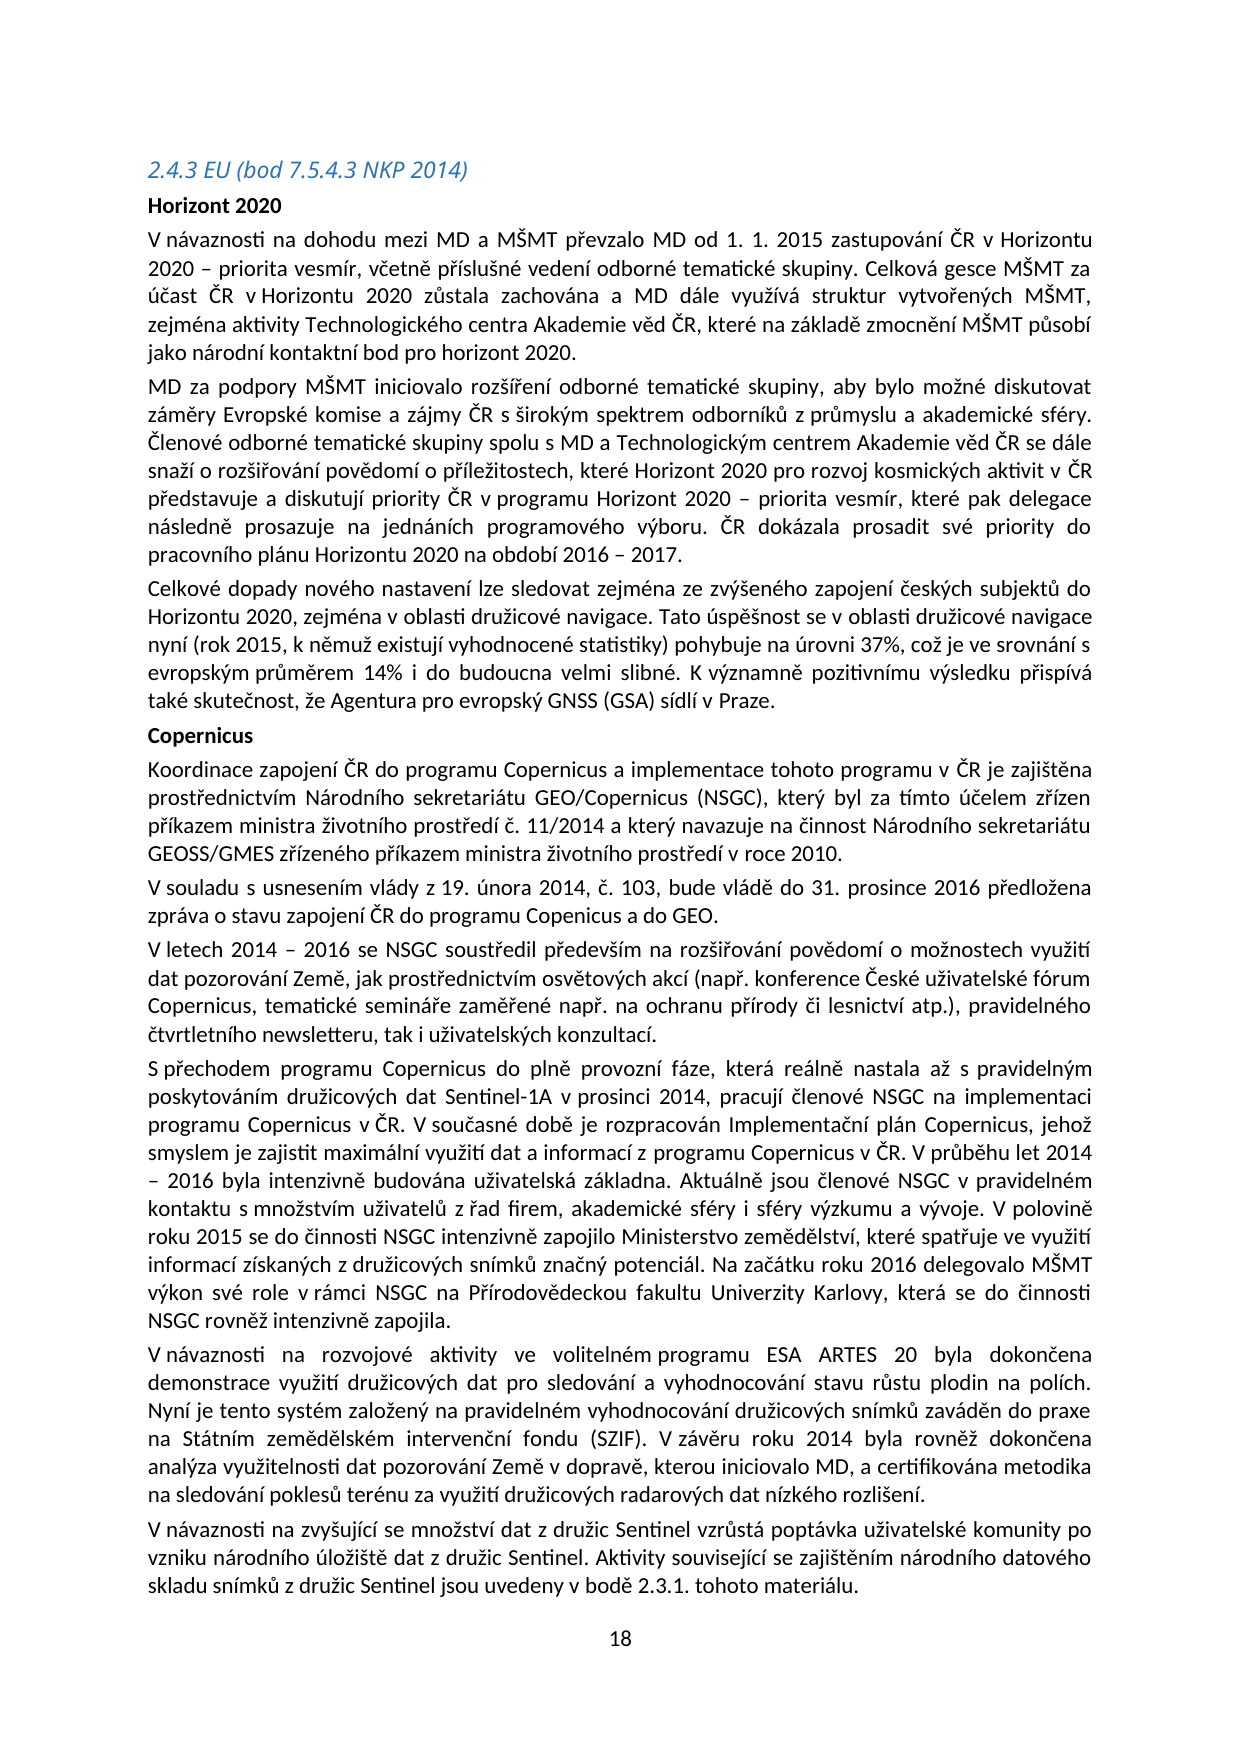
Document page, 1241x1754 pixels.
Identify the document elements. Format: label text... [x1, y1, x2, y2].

text V návaznosti na rozvojové aktivity ve volitelném programu ESA ARTES 20 byla dokončena demonstrace využití družicových dat pro sledování a vyhodnocování stavu růstu plodin na polích. Nyní je tento systém založený na pravidelném vyhodnocování družicových snímků zaváděn do praxe na Státním zemědělském intervenční fondu (SZIF). V závěru roku 2014 byla rovněž dokončena analýza využitelnosti dat pozorování Země v dopravě, kterou iniciovalo MD, a certifikována metodika na sledování poklesů terénu za využití družicových radarových dat nízkého rozlišení. [148, 1340, 1093, 1508]
text V souladu s usnesením vlády z 19. února 2014, č. 103, bude vládě do 31. prosince 2016 předložena zpráva o stavu zapojení ČR do programu Copenicus a do GEO. [148, 873, 1093, 929]
text V návaznosti na dohodu mezi MD a MŠMT převzalo MD od 1. 1. 2015 zastupování ČR v Horizontu 2020 – priorita vesmír, včetně příslušné vedení odborné tematické skupiny. Celková gesce MŠMT za účast ČR v Horizontu 2020 zůstala zachována a MD dále využívá struktur vytvořených MŠMT, zejména aktivity Technologického centra Akademie věd ČR, které na základě zmocnění MŠMT působí jako národní kontaktní bod pro horizont 2020. [148, 226, 1093, 366]
text MD za podpory MŠMT iniciovalo rozšíření odborné tematické skupiny, aby bylo možné diskutovat záměry Evropské komise a zájmy ČR s širokým spektrem odborníků z průmyslu a akademické sféry. Členové odborné tematické skupiny spolu s MD a Technologickým centrem Akademie věd ČR se dále snaží o rozšiřování povědomí o příležitostech, které Horizont 2020 pro rozvoj kosmických aktivit v ČR představuje a diskutují priority ČR v programu Horizont 2020 – priorita vesmír, které pak delegace následně prosazuje na jednáních programového výboru. ČR dokázala prosadit své priority do pracovního plánu Horizontu 2020 na období 2016 – 2017. [148, 372, 1093, 568]
text S přechodem programu Copernicus do plně provozní fáze, která reálně nastala až s pravidelným poskytováním družicových dat Sentinel-1A v prosinci 2014, pracují členové NSGC na implementaci programu Copernicus v ČR. V současné době je rozpracován Implementační plán Copernicus, jehož smyslem je zajistit maximální využití dat a informací z programu Copernicus v ČR. V průběhu let 2014 – 2016 byla intenzivně budována uživatelská základna. Aktuálně jsou členové NSGC v pravidelném kontaktu s množstvím uživatelů z řad firem, akademické sféry i sféry výzkumu a vývoje. V polovině roku 2015 se do činnosti NSGC intenzivně zapojilo Ministerstvo zemědělství, které spatřuje ve využití informací získaných z družicových snímků značný potenciál. Na začátku roku 2016 delegovalo MŠMT výkon své role v rámci NSGC na Přírodovědeckou fakultu Univerzity Karlovy, která se do činnosti NSGC rovněž intenzivně zapojila. [148, 1054, 1093, 1334]
text Horizont 2020 [148, 191, 1093, 219]
text V návaznosti na zvyšující se množství dat z družic Sentinel vzrůstá poptávka uživatelské komunity po vzniku národního úložiště dat z družic Sentinel. Aktivity související se zajištěním národního datového skladu snímků z družic Sentinel jsou uvedeny v bodě 2.3.1. tohoto materiálu. [148, 1515, 1093, 1599]
text Copernicus [148, 721, 1093, 749]
text Celkové dopady nového nastavení lze sledovat zejména ze zvýšeného zapojení českých subjektů do Horizontu 2020, zejména v oblasti družicové navigace. Tato úspěšnost se v oblasti družicové navigace nyní (rok 2015, k němuž existují vyhodnocené statistiky) pohybuje na úrovni 37%, což je ve srovnání s evropským průměrem 14% i do budoucna velmi slibné. K významně pozitivnímu výsledku přispívá také skutečnost, že Agentura pro evropský GNSS (GSA) sídlí v Praze. [148, 574, 1093, 714]
text Koordinace zapojení ČR do programu Copernicus a implementace tohoto programu v ČR je zajištěna prostřednictvím Národního sekretariátu GEO/Copernicus (NSGC), který byl za tímto účelem zřízen příkazem ministra životního prostředí č. 11/2014 a který navazuje na činnost Národního sekretariátu GEOSS/GMES zřízeného příkazem ministra životního prostředí v roce 2010. [148, 755, 1093, 867]
subtitle 2.4.3 EU (bod 7.5.4.3 NKP 2014) [148, 154, 1093, 185]
text V letech 2014 – 2016 se NSGC soustředil především na rozšiřování povědomí o možnostech využití dat pozorování Země, jak prostřednictvím osvětových akcí (např. konference České uživatelské fórum Copernicus, tematické semináře zaměřené např. na ochranu přírody či lesnictví atp.), pravidelného čtvrtletního newsletteru, tak i uživatelských konzultací. [148, 936, 1093, 1048]
